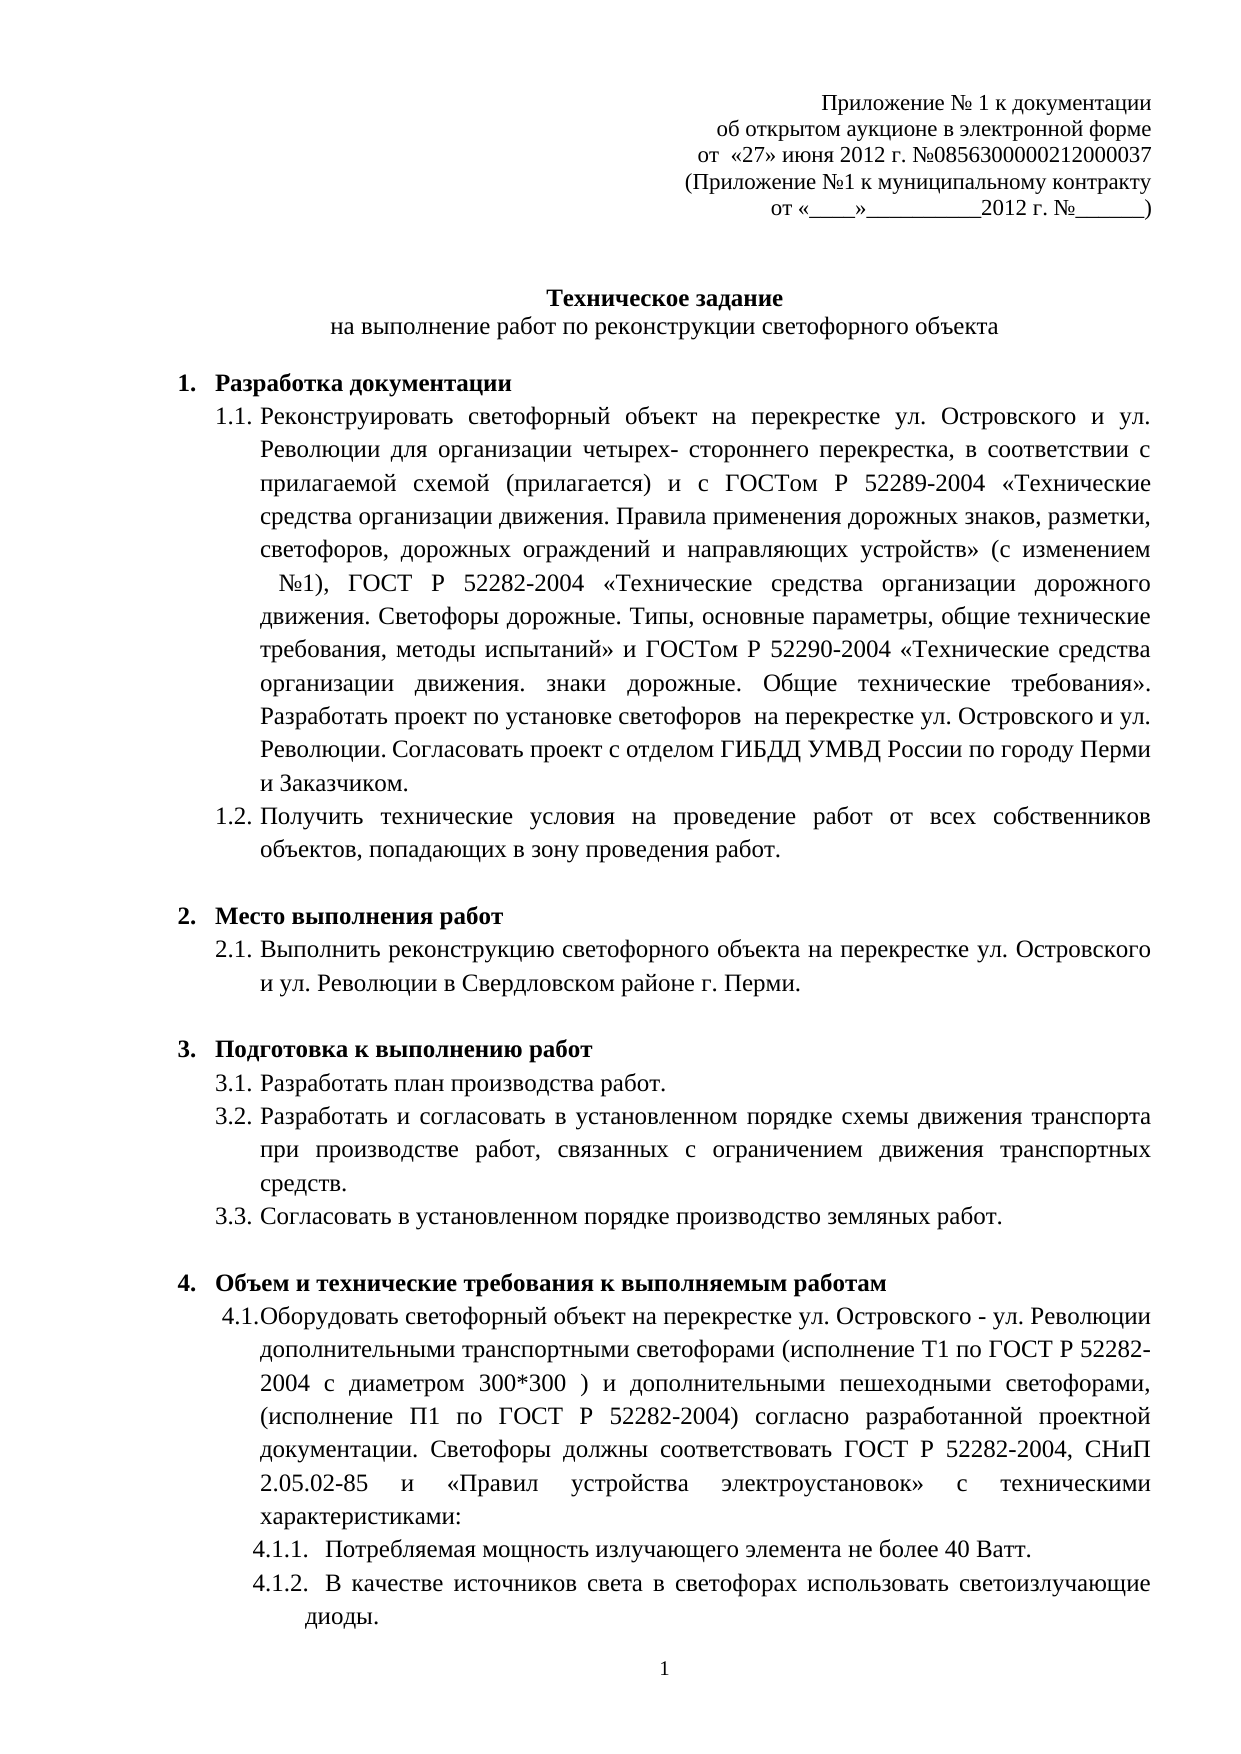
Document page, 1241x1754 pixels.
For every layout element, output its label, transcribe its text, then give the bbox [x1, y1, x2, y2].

text от «27» июня 2012 г. №0856300000212000037 [177, 141, 1152, 168]
text на выполнение работ по реконструкции светофорного объекта [251, 311, 1078, 340]
text об открытом аукционе в электронной форме [177, 115, 1152, 141]
list Подготовка к выполнению работ [177, 1031, 1152, 1064]
list Оборудовать светофорный объект на перекрестке ул. Островского - ул. Революции дополнительными транспортными светофорами (исполнение Т1 по ГОСТ Р 52282-2004 с диаметром 300*300 ) и дополнительными пешеходными светофорами, (исполнение П1 по ГОСТ Р 52282-2004) согласно разработанной проектной документации. Светофоры должны соответствовать ГОСТ Р 52282-2004, СНиП 2.05.02-85 и «Правил устройства электроустановок» с техническими характеристиками: [222, 1298, 1152, 1531]
list В качестве источников света в светофорах использовать светоизлучающие диоды. [252, 1564, 1152, 1631]
list Реконструировать светофорный объект на перекрестке ул. Островского и ул. Революции для организации четырех- стороннего перекрестка, в соответствии с прилагаемой схемой (прилагается) и с ГОСТом Р 52289-2004 «Технические средства организации движения. Правила применения дорожных знаков, разметки, светофоров, дорожных ограждений и направляющих устройств» (с изменением №1), ГОСТ Р 52282-2004 «Технические средства организации дорожного движения. Светофоры дорожные. Типы, основные параметры, общие технические требования, методы испытаний» и ГОСТом Р 52290-2004 «Технические средства организации движения. знаки дорожные. Общие технические требования». Разработать проект по установке светофоров на перекрестке ул. Островского и ул. Революции. Согласовать проект с отделом ГИБДД УМВД России по городу Перми и Заказчиком. [215, 398, 1152, 798]
list Потребляемая мощность излучающего элемента не более 40 Ватт. [252, 1531, 1152, 1564]
list Выполнить реконструкцию светофорного объекта на перекрестке ул. Островского и ул. Революции в Свердловском районе г. Перми. [215, 931, 1152, 998]
list Объем и технические требования к выполняемым работам [177, 1264, 1152, 1298]
list Разработать план производства работ. [215, 1064, 1152, 1098]
list Разработать и согласовать в установленном порядке схемы движения транспорта при производстве работ, связанных с ограничением движения транспортных средств. [215, 1098, 1152, 1198]
text Приложение № 1 к документации [177, 89, 1152, 115]
list Согласовать в установленном порядке производство земляных работ. [215, 1198, 1152, 1231]
text от «____»__________2012 г. №______) [177, 194, 1152, 220]
list Получить технические условия на проведение работ от всех собственников объектов, попадающих в зону проведения работ. [215, 798, 1152, 864]
list Место выполнения работ [177, 898, 1152, 931]
list Разработка документации [177, 364, 1152, 398]
text Техническое задание [251, 283, 1078, 311]
text (Приложение №1 к муниципальному контракту [177, 168, 1152, 194]
